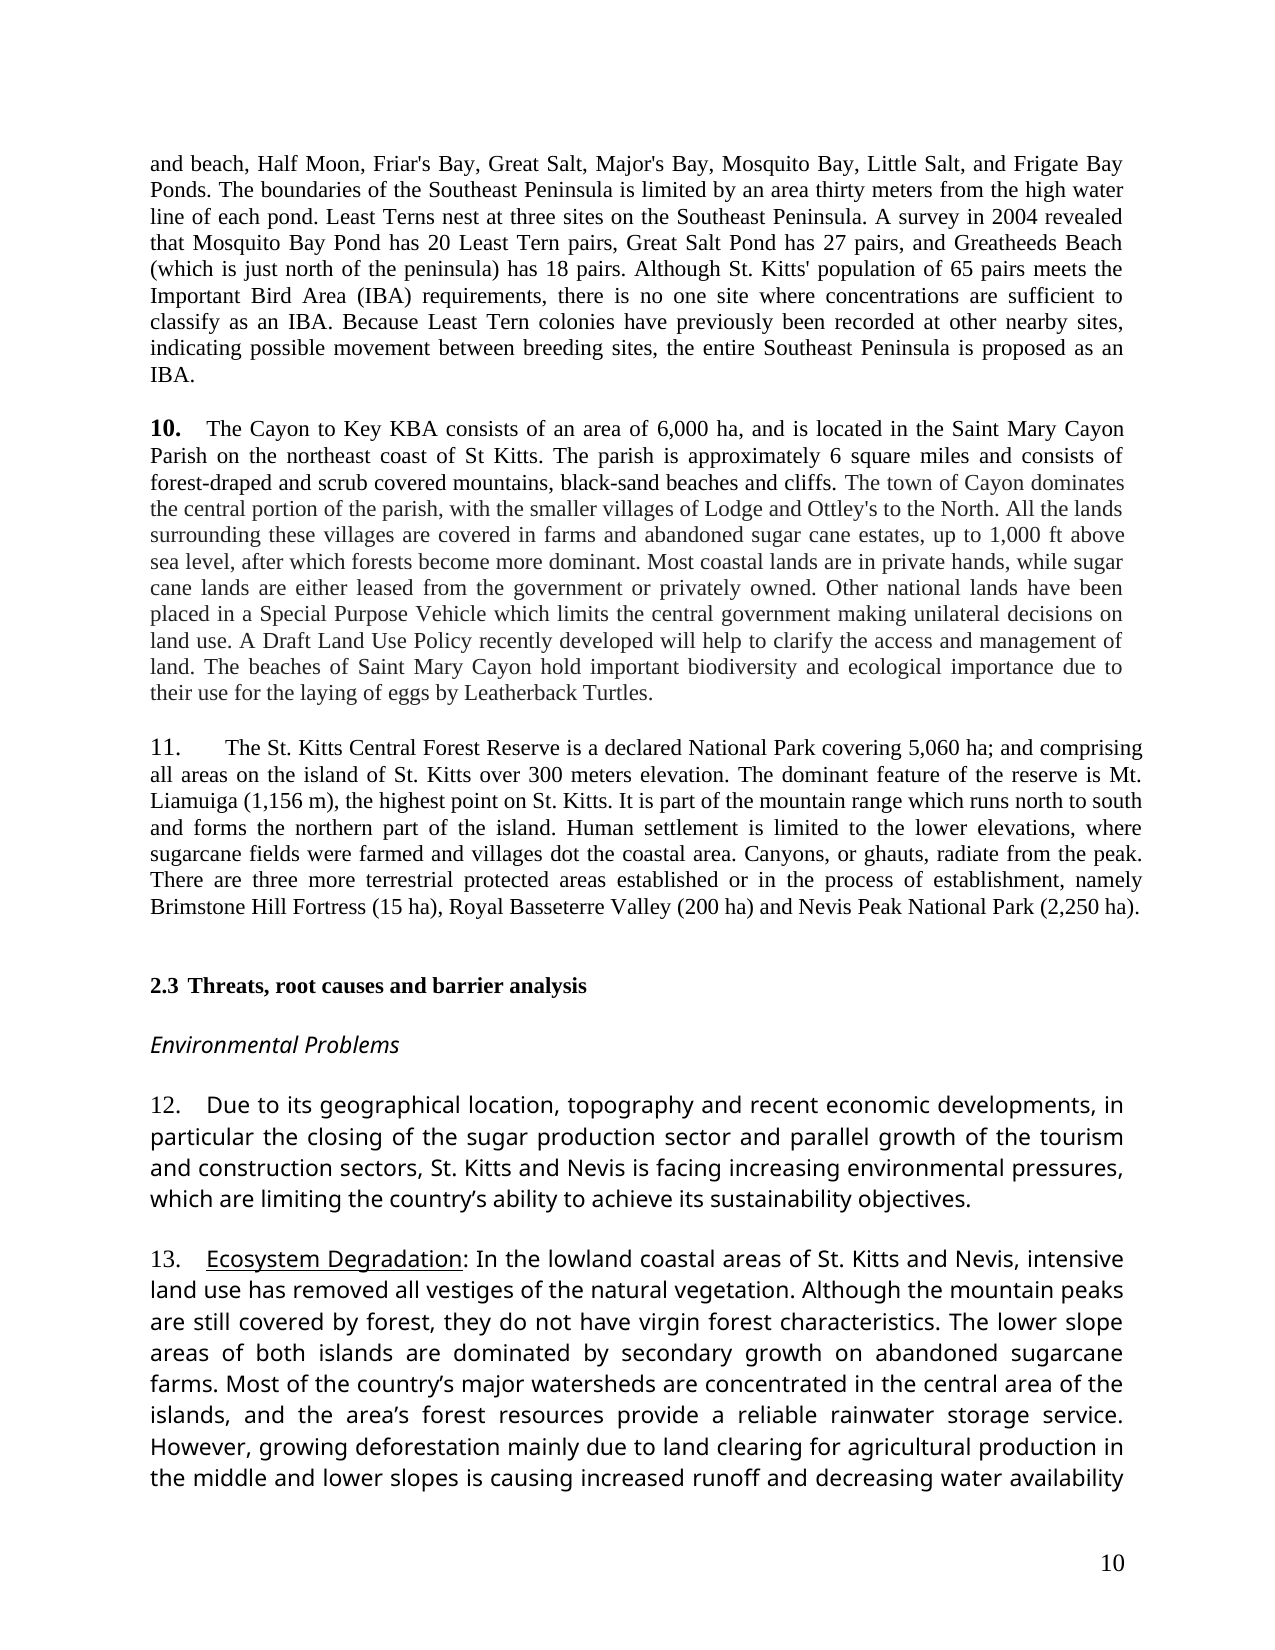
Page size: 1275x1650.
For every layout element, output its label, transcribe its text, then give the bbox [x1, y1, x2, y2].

list The Cayon to Key KBA consists of an area of 6,000 ha, and is located in the Saint Mary Cayon Parish on the northeast coast of St Kitts. The parish is approximately 6 square miles and consists of forest-draped and scrub covered mountains, black-sand beaches and cliffs. The town of Cayon dominates the central portion of the parish, with the smaller villages of Lodge and Ottley's to the North. All the lands surrounding these villages are covered in farms and abandoned sugar cane estates, up to 1,000 ft above sea level, after which forests become more dominant. Most coastal lands are in private hands, while sugar cane lands are either leased from the government or privately owned. Other national lands have been placed in a Special Purpose Vehicle which limits the central government making unilateral decisions on land use. A Draft Land Use Policy recently developed will help to clarify the access and management of land. The beaches of Saint Mary Cayon hold important biodiversity and ecological importance due to their use for the laying of eggs by Leatherback Turtles. [150, 413, 1125, 495]
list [150, 150, 1125, 387]
text Environmental Problems [150, 1029, 1125, 1061]
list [150, 1243, 1125, 1493]
list Threats, root causes and barrier analysis [150, 972, 1125, 998]
list The St. Kitts Central Forest Reserve is a declared National Park covering 5,060 ha; and comprising all areas on the island of St. Kitts over 300 meters elevation. The dominant feature of the reserve is Mt. Liamuiga (1,156 m), the highest point on St. Kitts. It is part of the mountain range which runs north to south and forms the northern part of the island. Human settlement is limited to the lower elevations, where sugarcane fields were farmed and villages dot the coastal area. Canyons, or ghauts, radiate from the peak. There are three more terrestrial protected areas established or in the process of establishment, namely Brimstone Hill Fortress (15 ha), Royal Basseterre Valley (200 ha) and Nevis Peak National Park (2,250 ha). [150, 732, 1144, 919]
list Due to its geographical location, topography and recent economic developments, in particular the closing of the sugar production sector and parallel growth of the tourism and construction sectors, St. Kitts and Nevis is facing increasing environmental pressures, which are limiting the country’s ability to achieve its sustainability objectives. [150, 1089, 1125, 1214]
